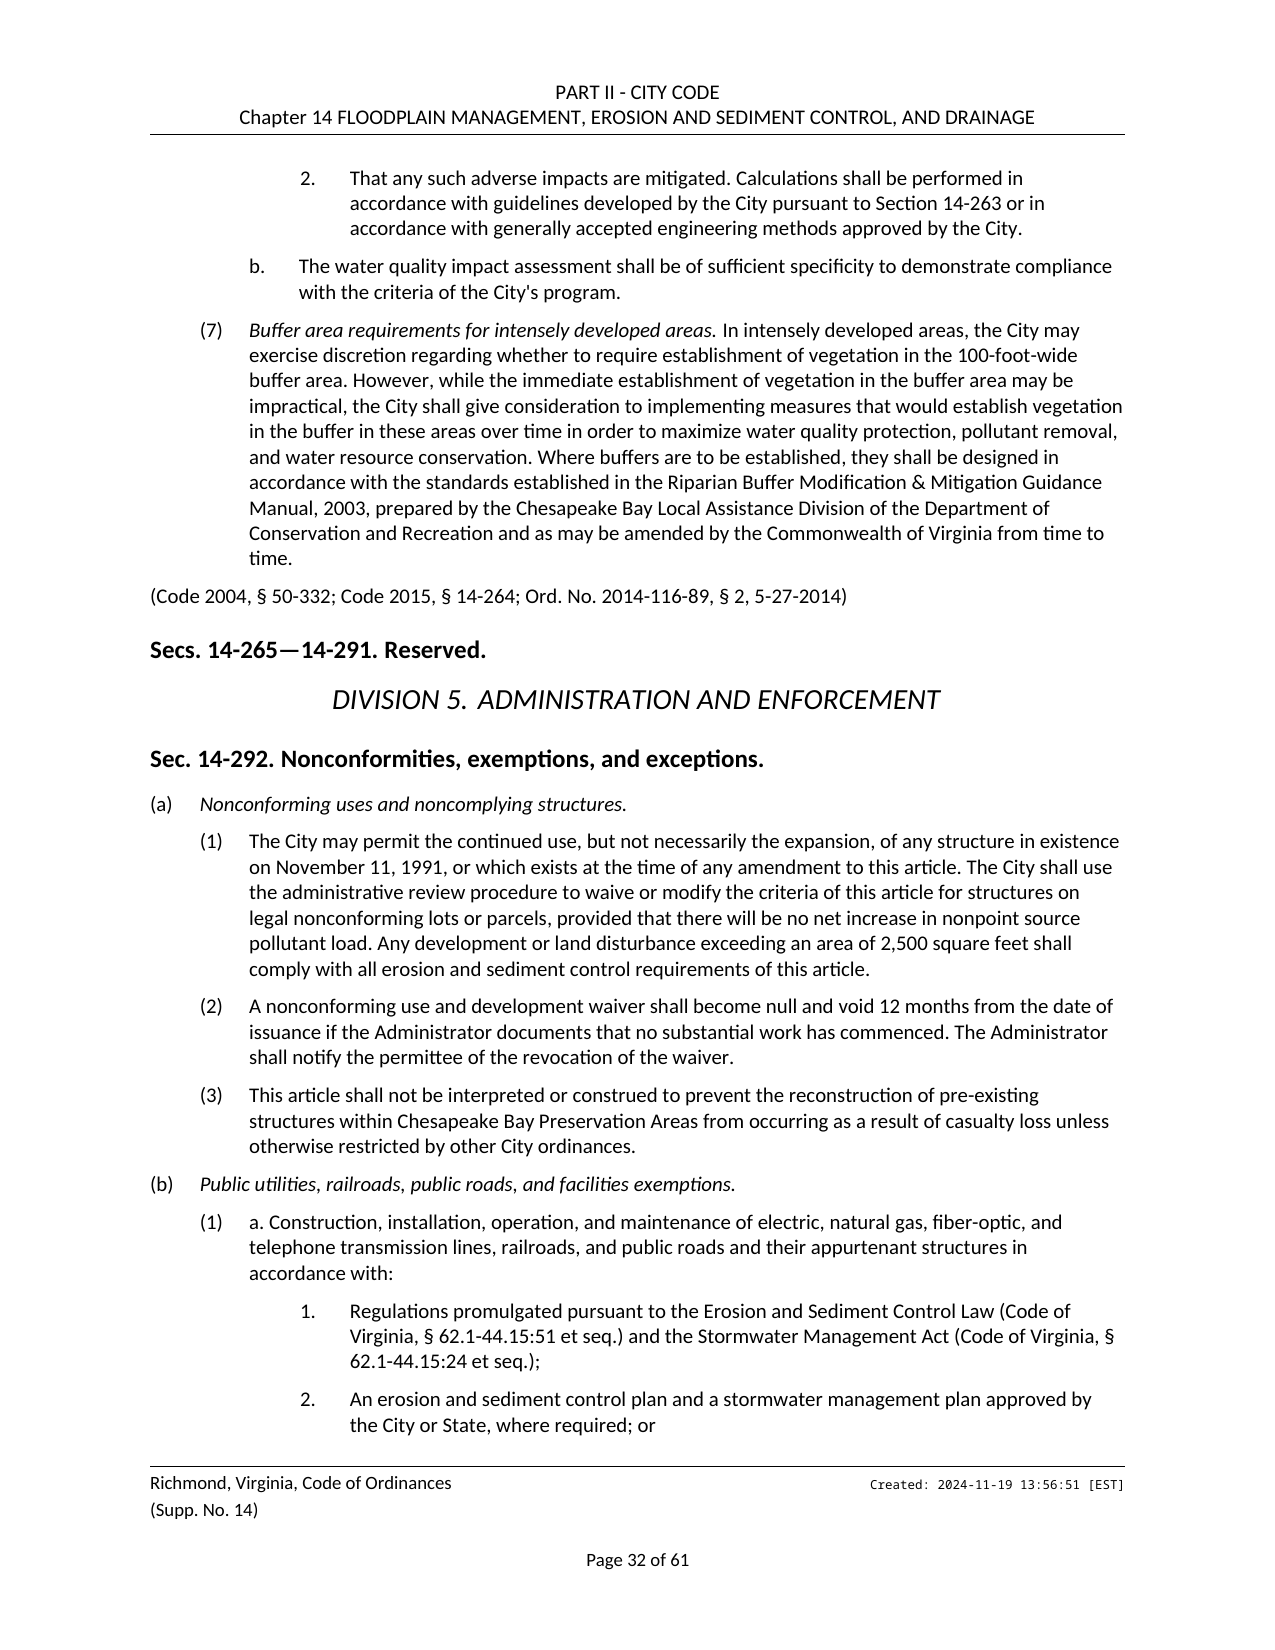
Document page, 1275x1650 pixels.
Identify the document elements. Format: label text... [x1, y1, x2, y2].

list 1. Regulations promulgated pursuant to the Erosion and Sediment Control Law (Code of Virginia, § 62.1-44.15:51 et seq.) and the Stormwater Management Act (Code of Virginia, § 62.1-44.15:24 et seq.); [300, 1298, 1125, 1374]
list b. The water quality impact assessment shall be of sufficient specificity to demonstrate compliance with the criteria of the City's program. [249, 253, 1125, 304]
list (b) Public utilities, railroads, public roads, and facilities exemptions. [150, 1171, 1125, 1197]
text Secs. 14-265—14-291. Reserved. [150, 634, 1125, 664]
list (7) Buffer area requirements for intensely developed areas. In intensely developed areas, the City may exercise discretion regarding whether to require establishment of vegetation in the 100-foot-wide buffer area. However, while the immediate establishment of vegetation in the buffer area may be impractical, the City shall give consideration to implementing measures that would establish vegetation in the buffer in these areas over time in order to maximize water quality protection, pollutant removal, and water resource conservation. Where buffers are to be established, they shall be designed in accordance with the standards established in the Riparian Buffer Modification & Mitigation Guidance Manual, 2003, prepared by the Chesapeake Bay Local Assistance Division of the Department of Conservation and Recreation and as may be amended by the Commonwealth of Virginia from time to time. [199, 317, 1125, 571]
list (1) The City may permit the continued use, but not necessarily the expansion, of any structure in existence on November 11, 1991, or which exists at the time of any amendment to this article. The City shall use the administrative review procedure to waive or modify the criteria of this article for structures on legal nonconforming lots or parcels, provided that there will be no net increase in nonpoint source pollutant load. Any development or land disturbance exceeding an area of 2,500 square feet shall comply with all erosion and sediment control requirements of this article. [199, 829, 1125, 981]
text Sec. 14-292. Nonconformities, exemptions, and exceptions. [150, 743, 1125, 774]
list (3) This article shall not be interpreted or construed to prevent the reconstruction of pre-existing structures within Chesapeake Bay Preservation Areas from occurring as a result of casualty loss unless otherwise restricted by other City ordinances. [199, 1082, 1125, 1159]
list 2. That any such adverse impacts are mitigated. Calculations shall be performed in accordance with guidelines developed by the City pursuant to Section 14-263 or in accordance with generally accepted engineering methods approved by the City. [300, 165, 1125, 241]
list (1) a. Construction, installation, operation, and maintenance of electric, natural gas, fiber-optic, and telephone transmission lines, railroads, and public roads and their appurtenant structures in accordance with: [199, 1209, 1125, 1285]
list (2) A nonconforming use and development waiver shall become null and void 12 months from the date of issuance if the Administrator documents that no substantial work has commenced. The Administrator shall notify the permittee of the revocation of the waiver. [199, 994, 1125, 1070]
list 2. An erosion and sediment control plan and a stormwater management plan approved by the City or State, where required; or [300, 1387, 1125, 1437]
list (a) Nonconforming uses and noncomplying structures. [150, 791, 1125, 816]
subtitle DIVISION 5. ADMINISTRATION AND ENFORCEMENT [150, 681, 1125, 717]
text (Code 2004, § 50-332; Code 2015, § 14-264; Ord. No. 2014-116-89, § 2, 5-27-2014) [150, 583, 1125, 609]
